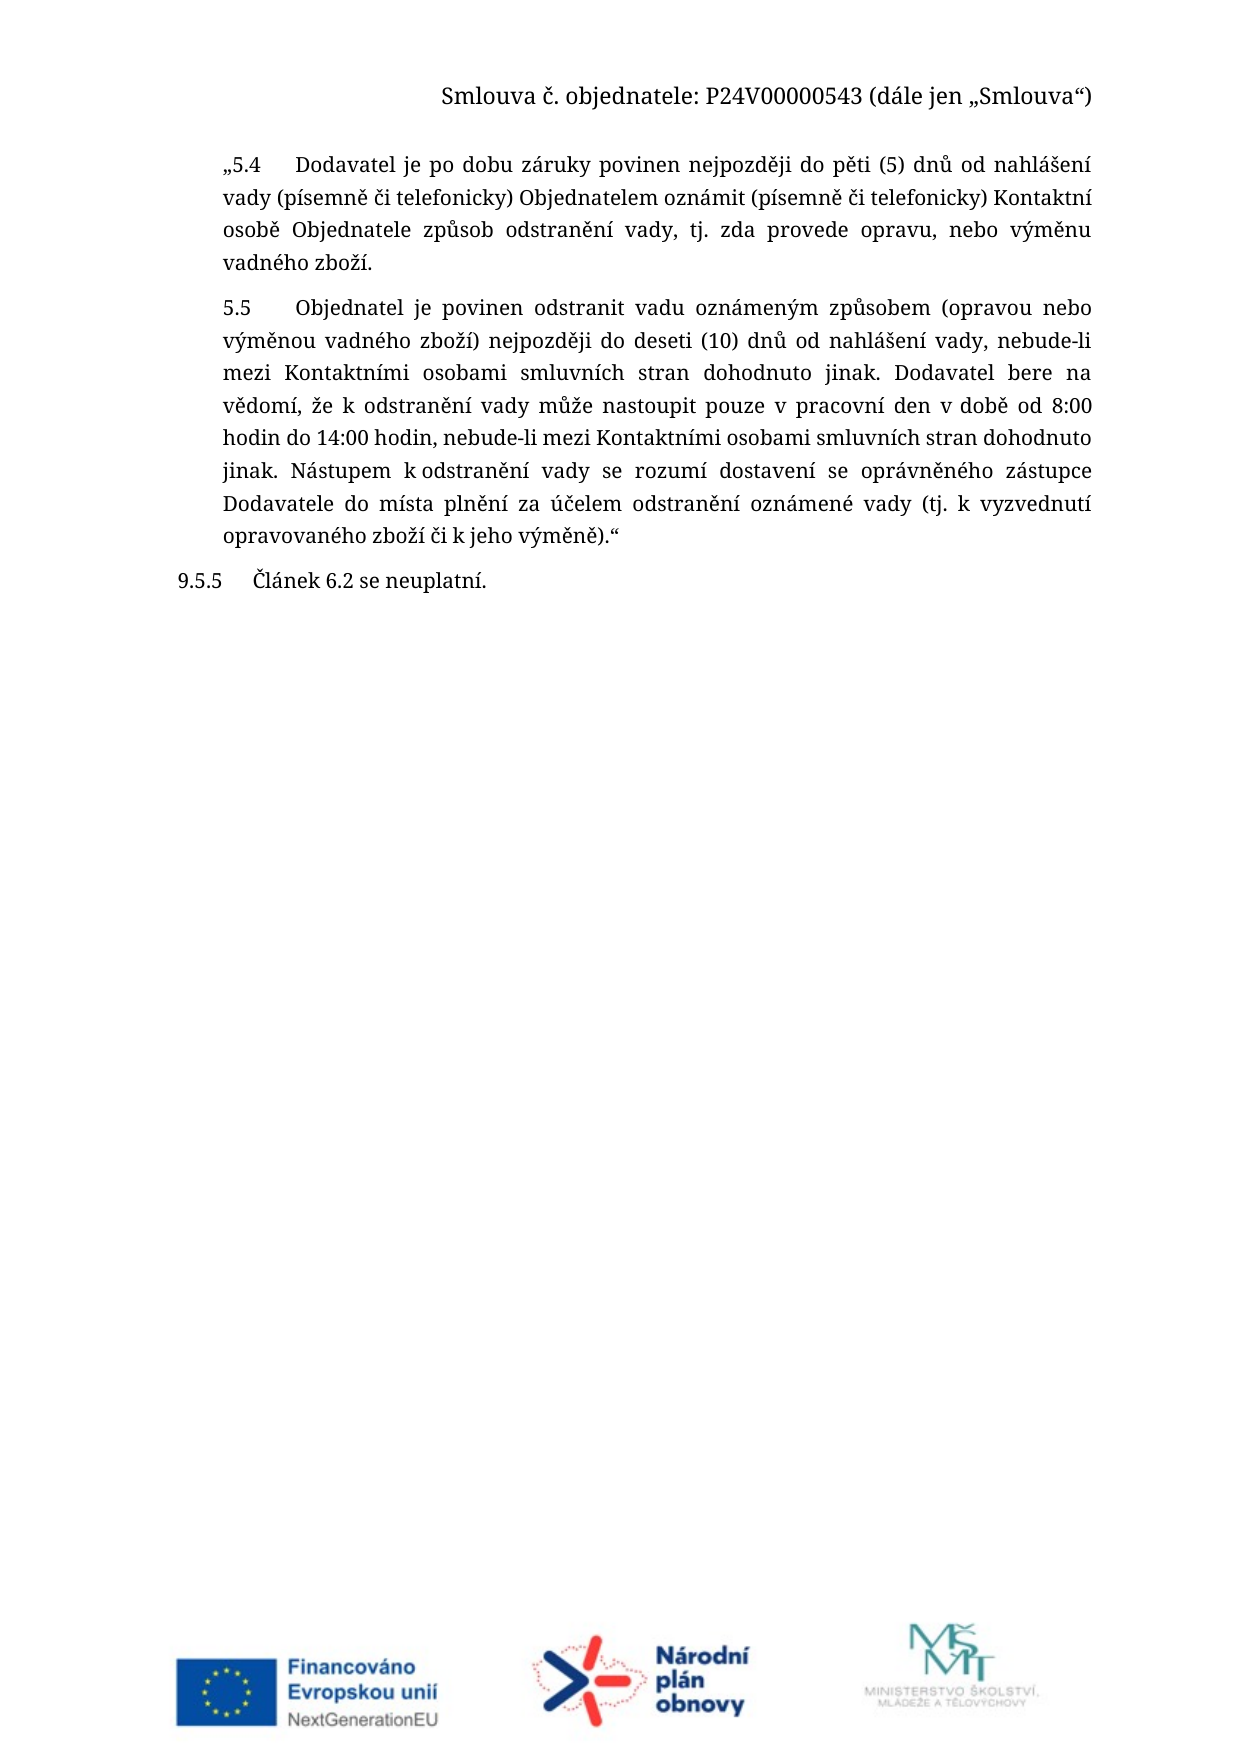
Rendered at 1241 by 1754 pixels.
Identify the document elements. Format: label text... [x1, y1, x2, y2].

picture [147, 1577, 1093, 1754]
list „5.4 Dodavatel je po dobu záruky povinen nejpozději do pěti (5) dnů od nahlášení vady (písemně či telefonicky) Objednatelem oznámit (písemně či telefonicky) Kontaktní osobě Objednatele způsob odstranění vady, tj. zda provede opravu, nebo výměnu vadného zboží. [223, 150, 1093, 276]
list Článek 6.2 se neuplatní. [177, 566, 1093, 595]
list 5.5 Objednatel je povinen odstranit vadu oznámeným způsobem (opravou nebo výměnou vadného zboží) nejpozději do deseti (10) dnů od nahlášení vady, nebude-li mezi Kontaktními osobami smluvních stran dohodnuto jinak. Dodavatel bere na vědomí, že k odstranění vady může nastoupit pouze v pracovní den v době od 8:00 hodin do 14:00 hodin, nebude-li mezi Kontaktními osobami smluvních stran dohodnuto jinak. Nástupem k odstranění vady se rozumí dostavení se oprávněného zástupce Dodavatele do místa plnění za účelem odstranění oznámené vady (tj. k vyzvednutí opravovaného zboží či k jeho výměně).“ [223, 293, 1093, 550]
